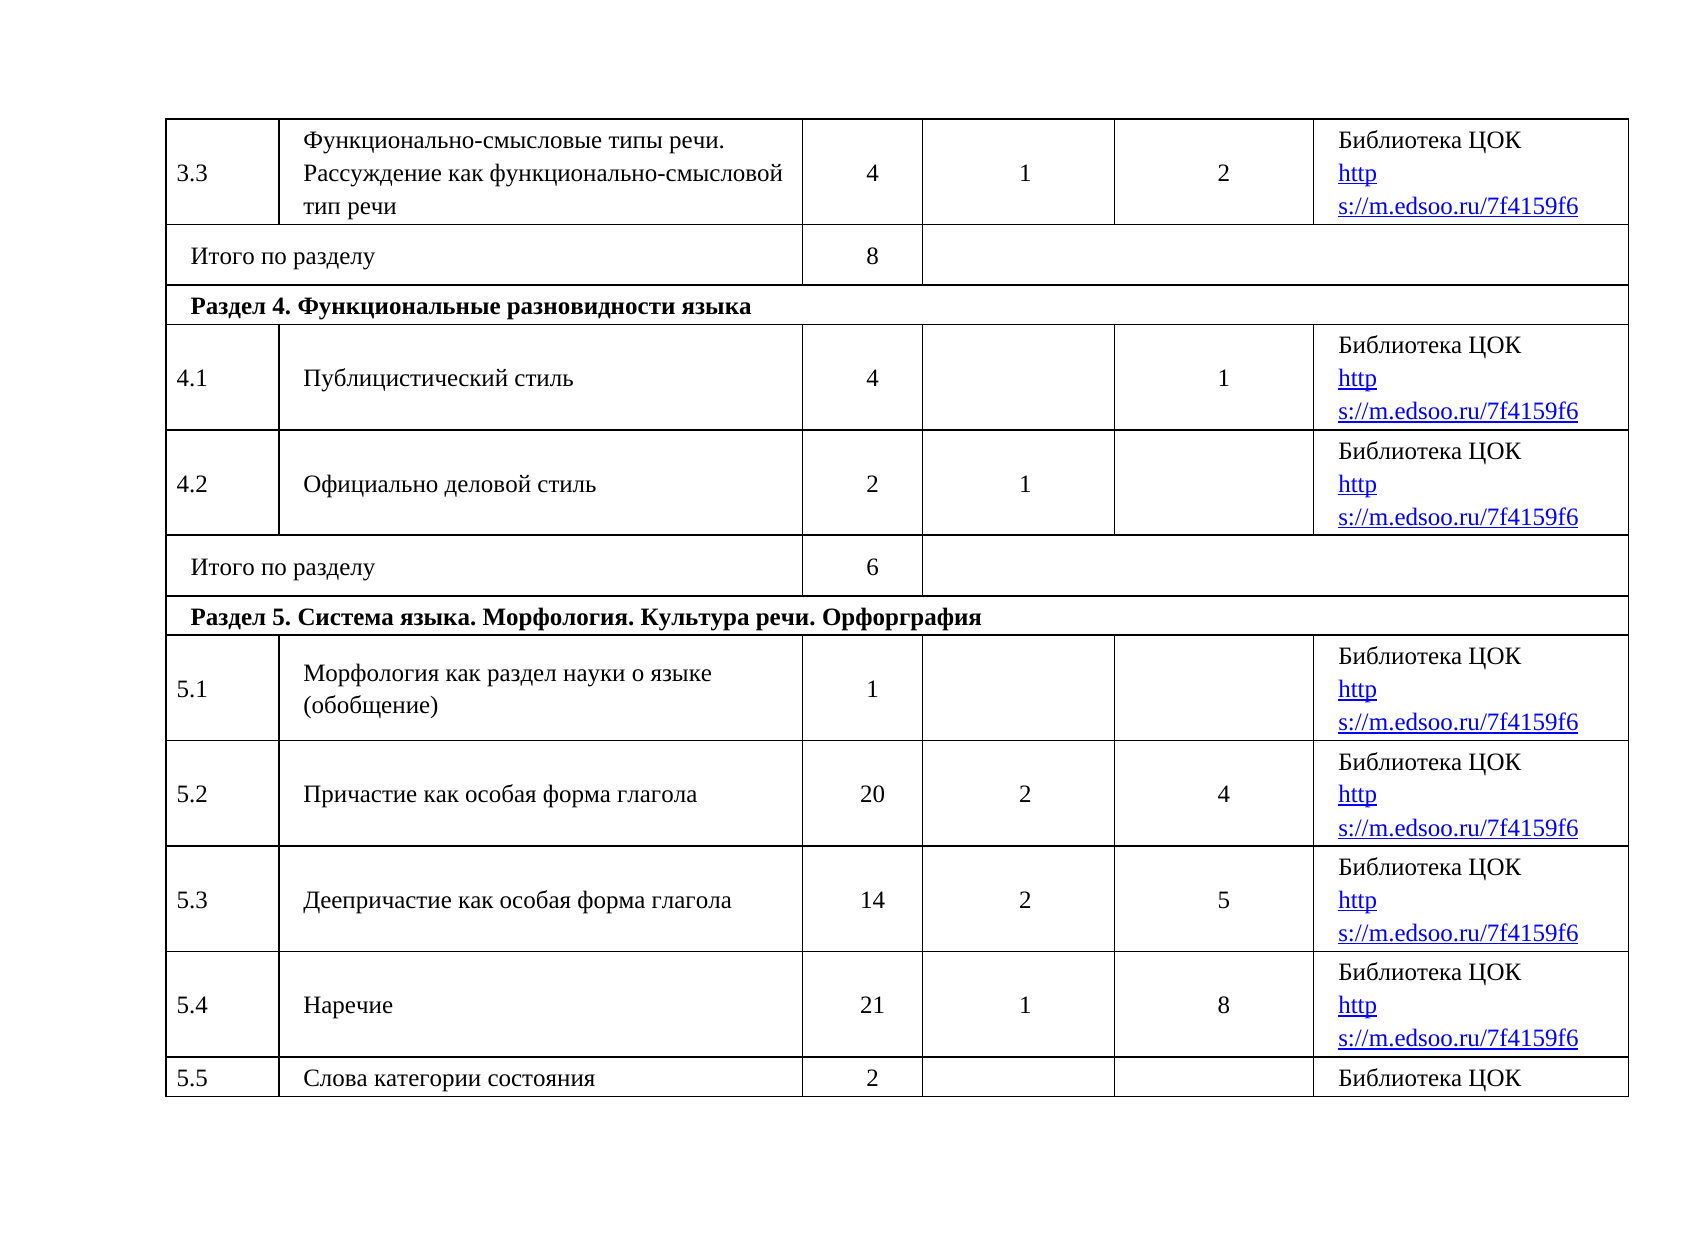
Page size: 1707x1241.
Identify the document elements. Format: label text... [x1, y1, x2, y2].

table_cell 1 [923, 431, 1114, 534]
table_cell [923, 1058, 1114, 1096]
table_cell 8 [803, 225, 922, 284]
table_cell 5.2 [167, 741, 278, 845]
table_cell 1 [923, 120, 1114, 223]
table_cell 2 [923, 741, 1114, 845]
table_cell 6 [803, 536, 922, 595]
table_cell 1 [1115, 325, 1313, 429]
table_cell [923, 225, 1628, 284]
table_cell 4 [803, 325, 922, 429]
table_cell 2 [803, 431, 922, 534]
table_cell 5 [1115, 847, 1313, 951]
table_cell Библиотека ЦОК https://m.edsoo.ru/7f4159f6 [1314, 431, 1628, 534]
table_cell 8 [1115, 952, 1313, 1056]
table_cell Итого по разделу [167, 536, 802, 595]
table_cell Деепричастие как особая форма глагола [280, 847, 802, 951]
table_cell Библиотека ЦОК https://m.edsoo.ru/7f4159f6 [1314, 636, 1628, 740]
table_cell Раздел 5. Система языка. Морфология. Культура речи. Орфорграфия [167, 597, 1628, 634]
table_cell 3.3 [167, 120, 278, 223]
table_cell [1115, 431, 1313, 534]
table_cell Официально деловой стиль [280, 431, 802, 534]
table_cell Итого по разделу [167, 225, 802, 284]
table_cell 14 [803, 847, 922, 951]
table_cell 5.1 [167, 636, 278, 740]
table_cell 4 [803, 120, 922, 223]
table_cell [280, 1058, 802, 1096]
table_cell 5.4 [167, 952, 278, 1056]
table_cell 2 [923, 847, 1114, 951]
table_cell Функционально-смысловые типы речи. Рассуждение как функционально-смысловой тип речи [280, 120, 802, 223]
table_cell [923, 325, 1114, 429]
table_cell Раздел 4. Функциональные разновидности языка [167, 286, 1628, 323]
table_cell [1115, 1058, 1313, 1096]
table_cell 4.1 [167, 325, 278, 429]
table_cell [1314, 1058, 1628, 1096]
table_cell 20 [803, 741, 922, 845]
table_cell 1 [923, 952, 1114, 1056]
table_cell 5.3 [167, 847, 278, 951]
table_cell Публицистический стиль [280, 325, 802, 429]
table_cell 4.2 [167, 431, 278, 534]
table_cell [923, 536, 1628, 595]
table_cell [1314, 952, 1628, 1056]
table_cell 2 [1115, 120, 1313, 223]
table_cell 1 [803, 636, 922, 740]
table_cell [1314, 847, 1628, 951]
table_cell 21 [803, 952, 922, 1056]
table_cell [1115, 636, 1313, 740]
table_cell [1314, 120, 1628, 223]
table_cell Морфология как раздел науки о языке (обобщение) [280, 636, 802, 740]
table_cell [923, 636, 1114, 740]
table_cell 4 [1115, 741, 1313, 845]
table_cell Причастие как особая форма глагола [280, 741, 802, 845]
table_cell Наречие [280, 952, 802, 1056]
table_cell Библиотека ЦОК https://m.edsoo.ru/7f4159f6 [1314, 325, 1628, 429]
table_cell 5.5 [167, 1058, 278, 1096]
table_cell 2 [803, 1058, 922, 1096]
table_cell Библиотека ЦОК https://m.edsoo.ru/7f4159f6 [1314, 741, 1628, 845]
